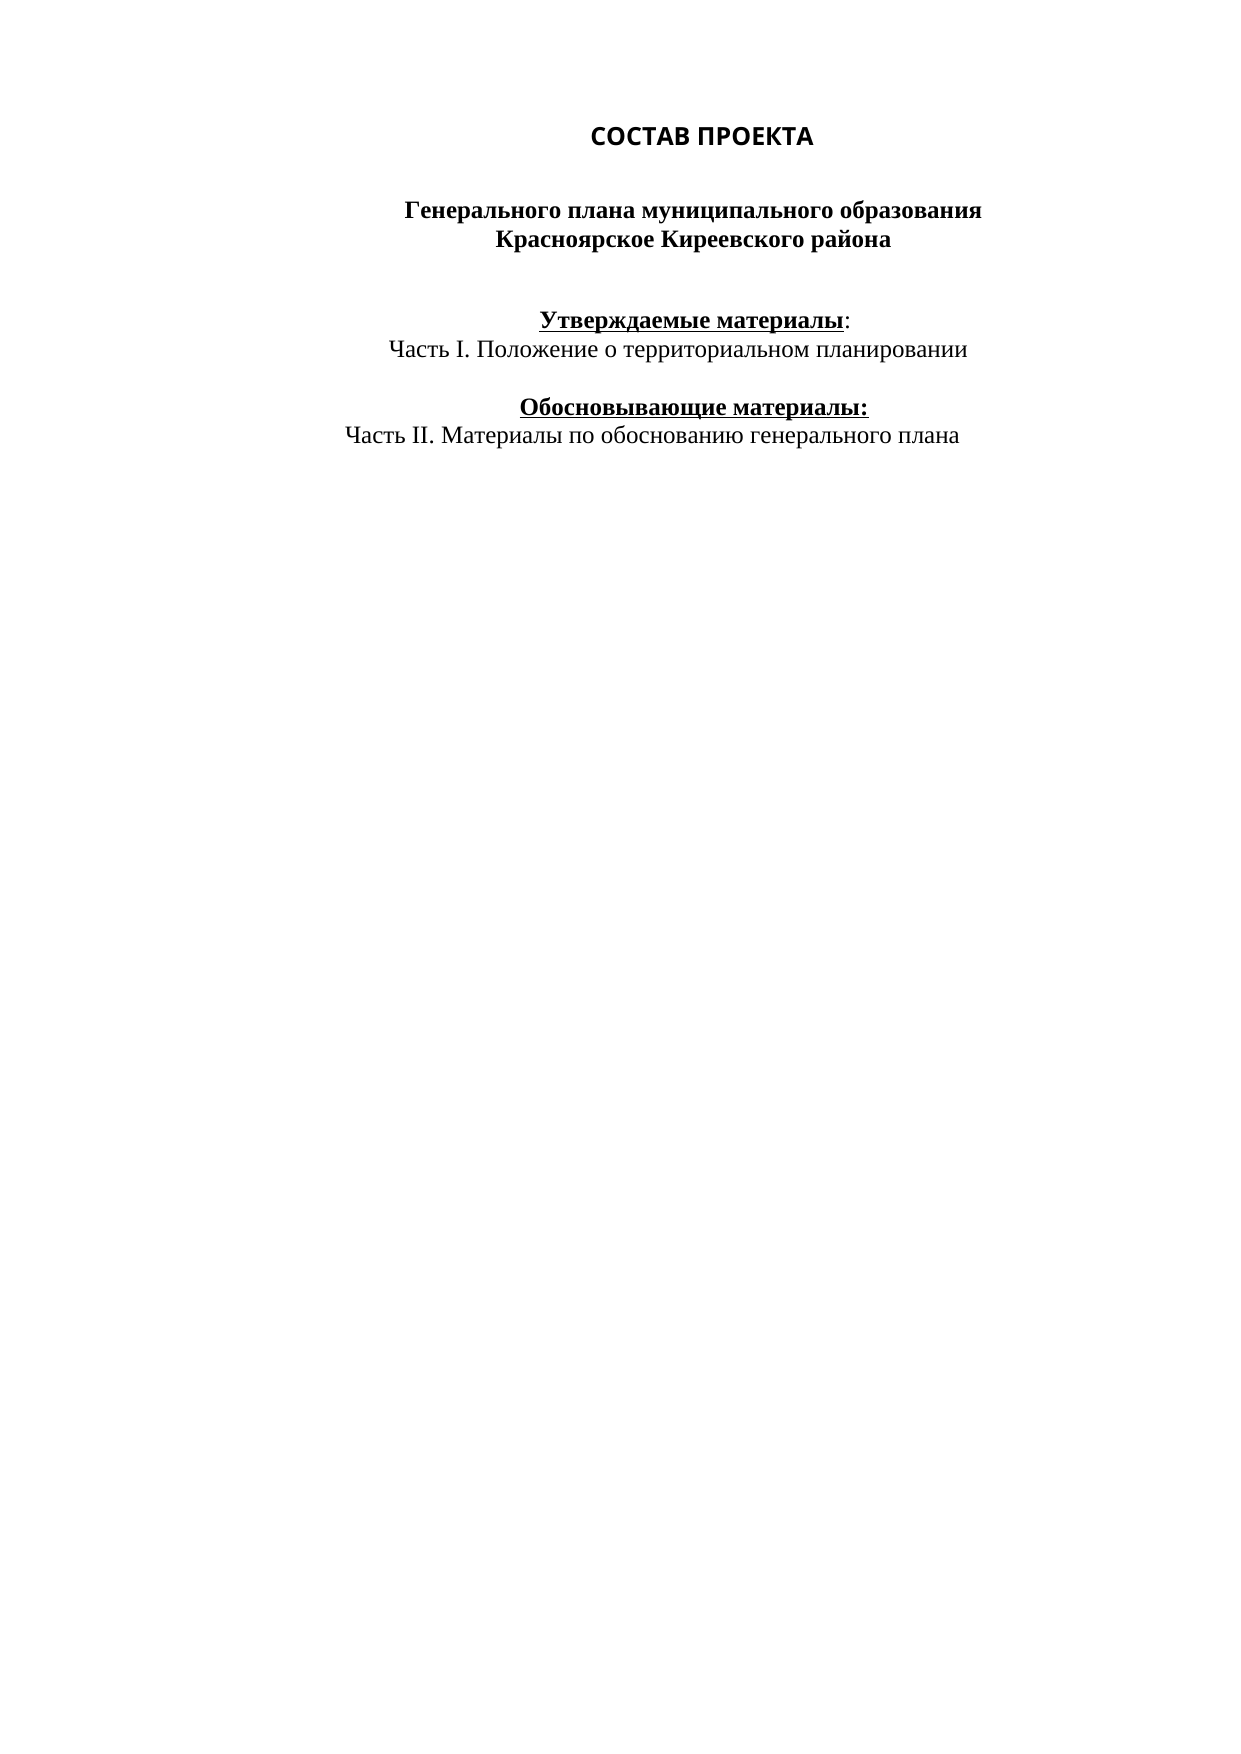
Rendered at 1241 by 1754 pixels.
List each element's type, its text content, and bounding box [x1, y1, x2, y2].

list СОСТАВ ПРОЕКТА [252, 118, 1152, 152]
text Утверждаемые материалы: [179, 306, 1152, 334]
text Красноярское Киреевского района [235, 224, 1152, 253]
text Генерального плана муниципального образования [235, 195, 1152, 224]
text Часть I. Положение о территориальном планировании [177, 334, 1120, 363]
text Обосновывающие материалы: [177, 392, 1152, 421]
text Часть II. Материалы по обоснованию генерального плана [177, 421, 1068, 449]
